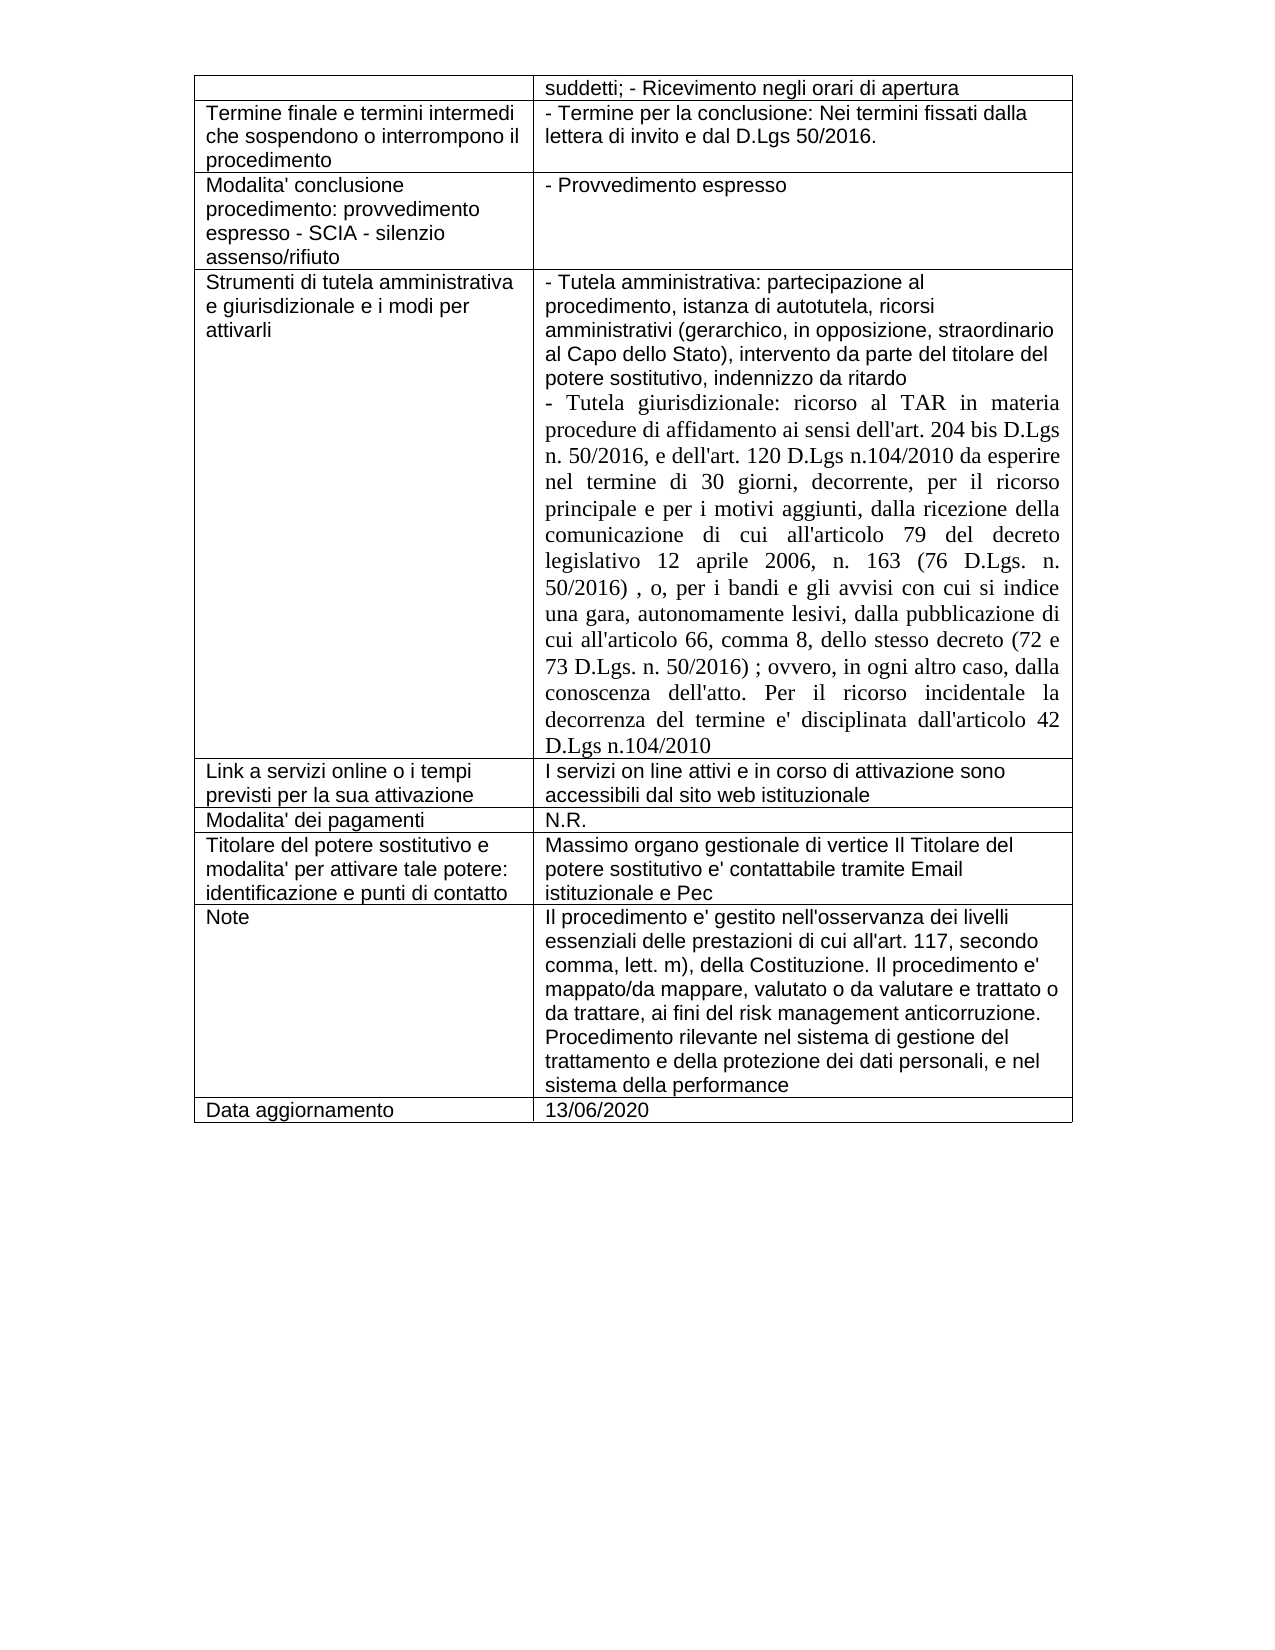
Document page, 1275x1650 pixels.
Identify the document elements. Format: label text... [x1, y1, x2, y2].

table_cell Titolare del potere sostitutivo e modalita' per attivare tale potere: identificazione e punti di contatto [195, 833, 533, 904]
table_cell Termine finale e termini intermedi che sospendono o interrompono il procedimento [195, 101, 533, 172]
table_cell Il procedimento e' gestito nell'osservanza dei livelli essenziali delle prestazioni di cui all'art. 117, secondo comma, lett. m), della Costituzione. Il procedimento e' mappato/da mappare, valutato o da valutare e trattato o da trattare, ai fini del risk management anticorruzione. Procedimento rilevante nel sistema di gestione del trattamento e della protezione dei dati personali, e nel sistema della performance [534, 905, 1072, 1097]
table_cell 13/06/2020 [534, 1098, 1072, 1121]
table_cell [534, 76, 1072, 100]
table_cell Strumenti di tutela amministrativa e giurisdizionale e i modi per attivarli [195, 270, 533, 758]
table_cell - Termine per la conclusione: Nei termini fissati dalla lettera di invito e dal D.Lgs 50/2016. [534, 101, 1072, 172]
table_cell N.R. [534, 808, 1072, 832]
table_cell Link a servizi online o i tempi previsti per la sua attivazione [195, 759, 533, 807]
table_cell I servizi on line attivi e in corso di attivazione sono accessibili dal sito web istituzionale [534, 759, 1072, 807]
table_cell Data aggiornamento [195, 1098, 533, 1121]
table_cell Note [195, 905, 533, 1097]
table_cell Modalita' dei pagamenti [195, 808, 533, 832]
table_cell Massimo organo gestionale di vertice Il Titolare del potere sostitutivo e' contattabile tramite Email istituzionale e Pec [534, 833, 1072, 904]
table_cell Modalita' conclusione procedimento: provvedimento espresso - SCIA - silenzio assenso/rifiuto [195, 173, 533, 269]
table_cell - Provvedimento espresso [534, 173, 1072, 269]
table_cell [195, 76, 533, 100]
table_cell - Tutela amministrativa: partecipazione al procedimento, istanza di autotutela, ricorsi amministrativi (gerarchico, in opposizione, straordinario al Capo dello Stato), intervento da parte del titolare del potere sostitutivo, indennizzo da ritardo - Tutela giurisdizionale: ricorso al TAR in materia procedure di affidamento ai sensi dell'art. 204 bis D.Lgs n. 50/2016, e dell'art. 120 D.Lgs n.104/2010 da esperire nel termine di 30 giorni, decorrente, per il ricorso principale e per i motivi aggiunti, dalla ricezione della comunicazione di cui all'articolo 79 del decreto legislativo 12 aprile 2006, n. 163 (76 D.Lgs. n. 50/2016) , o, per i bandi e gli avvisi con cui si indice una gara, autonomamente lesivi, dalla pubblicazione di cui all'articolo 66, comma 8, dello stesso decreto (72 e 73 D.Lgs. n. 50/2016) ; ovvero, in ogni altro caso, dalla conoscenza dell'atto. Per il ricorso incidentale la decorrenza del termine e' disciplinata dall'articolo 42 D.Lgs n.104/2010 [534, 270, 1072, 758]
